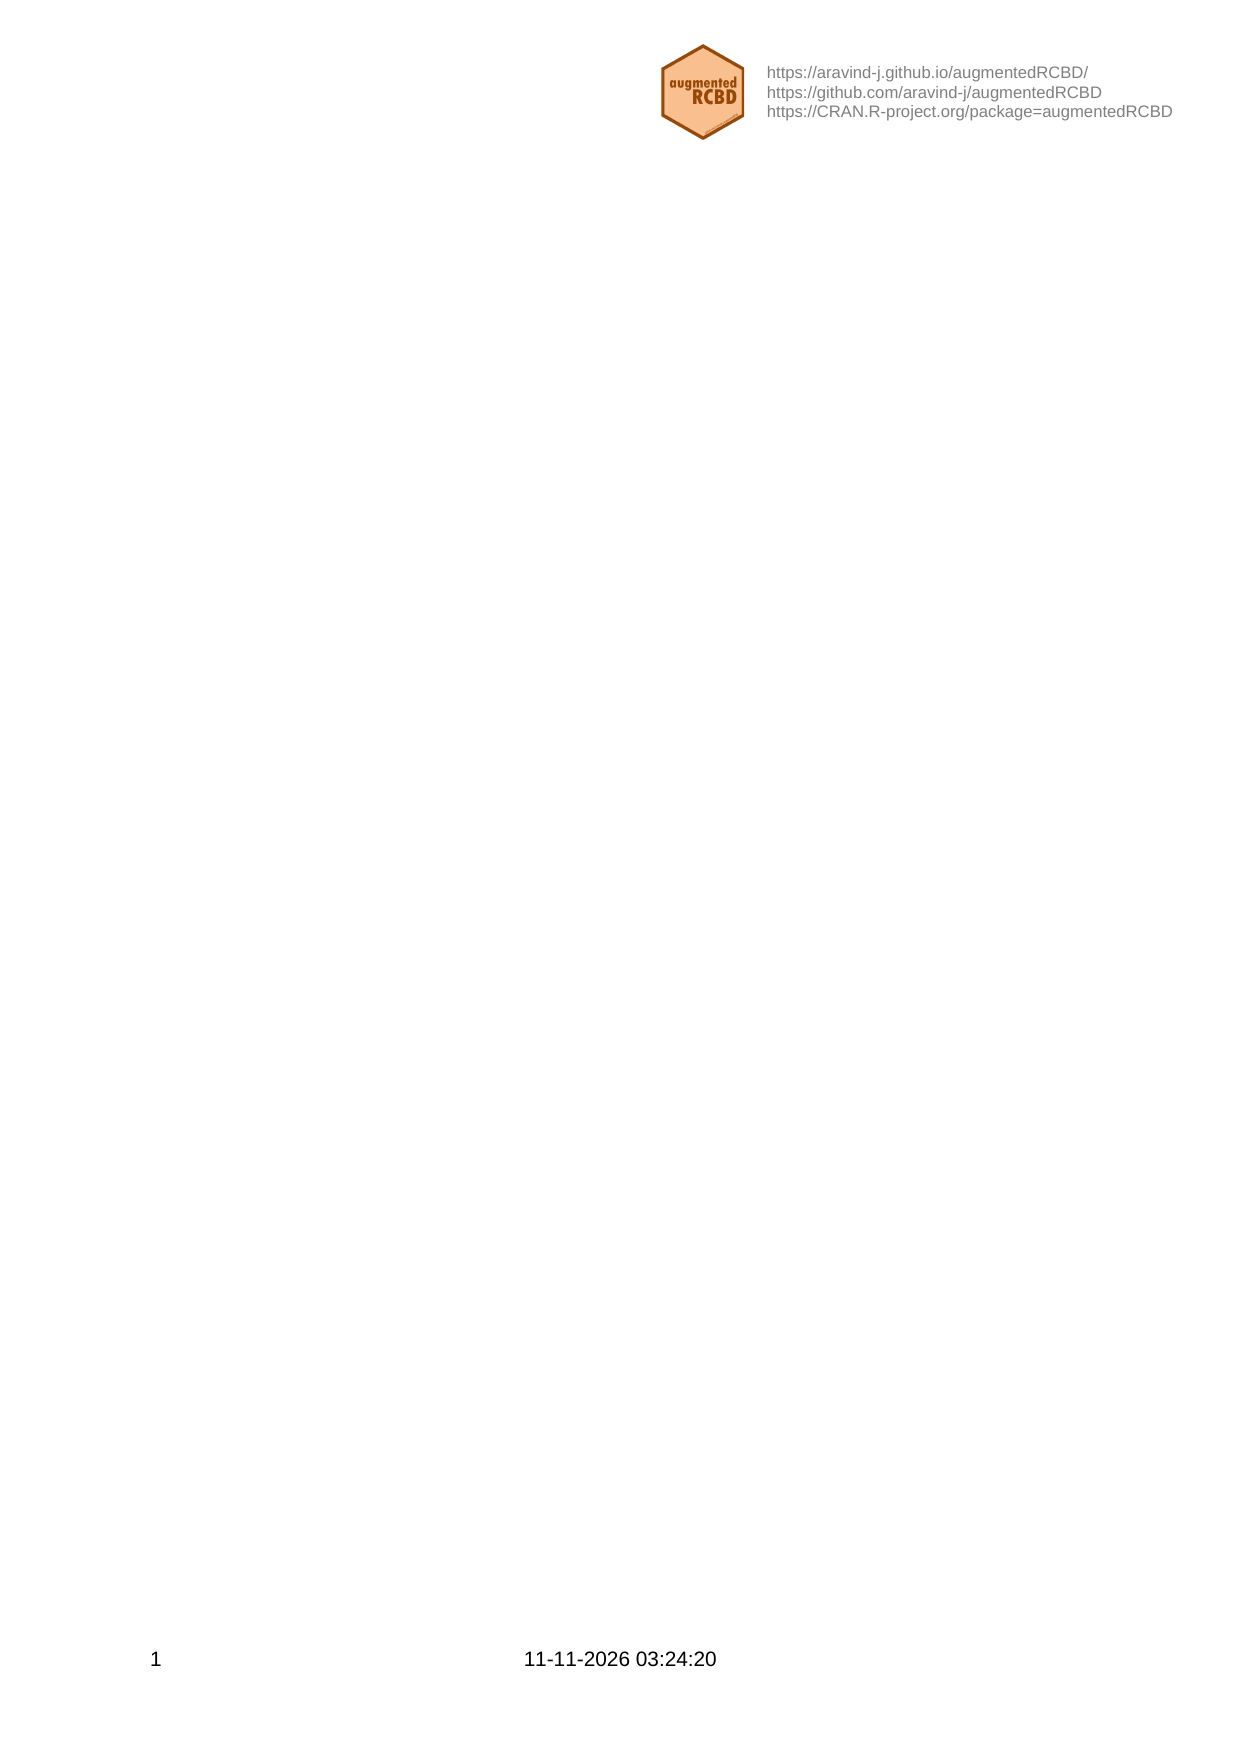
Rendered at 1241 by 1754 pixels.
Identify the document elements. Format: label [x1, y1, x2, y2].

picture [661, 44, 745, 140]
